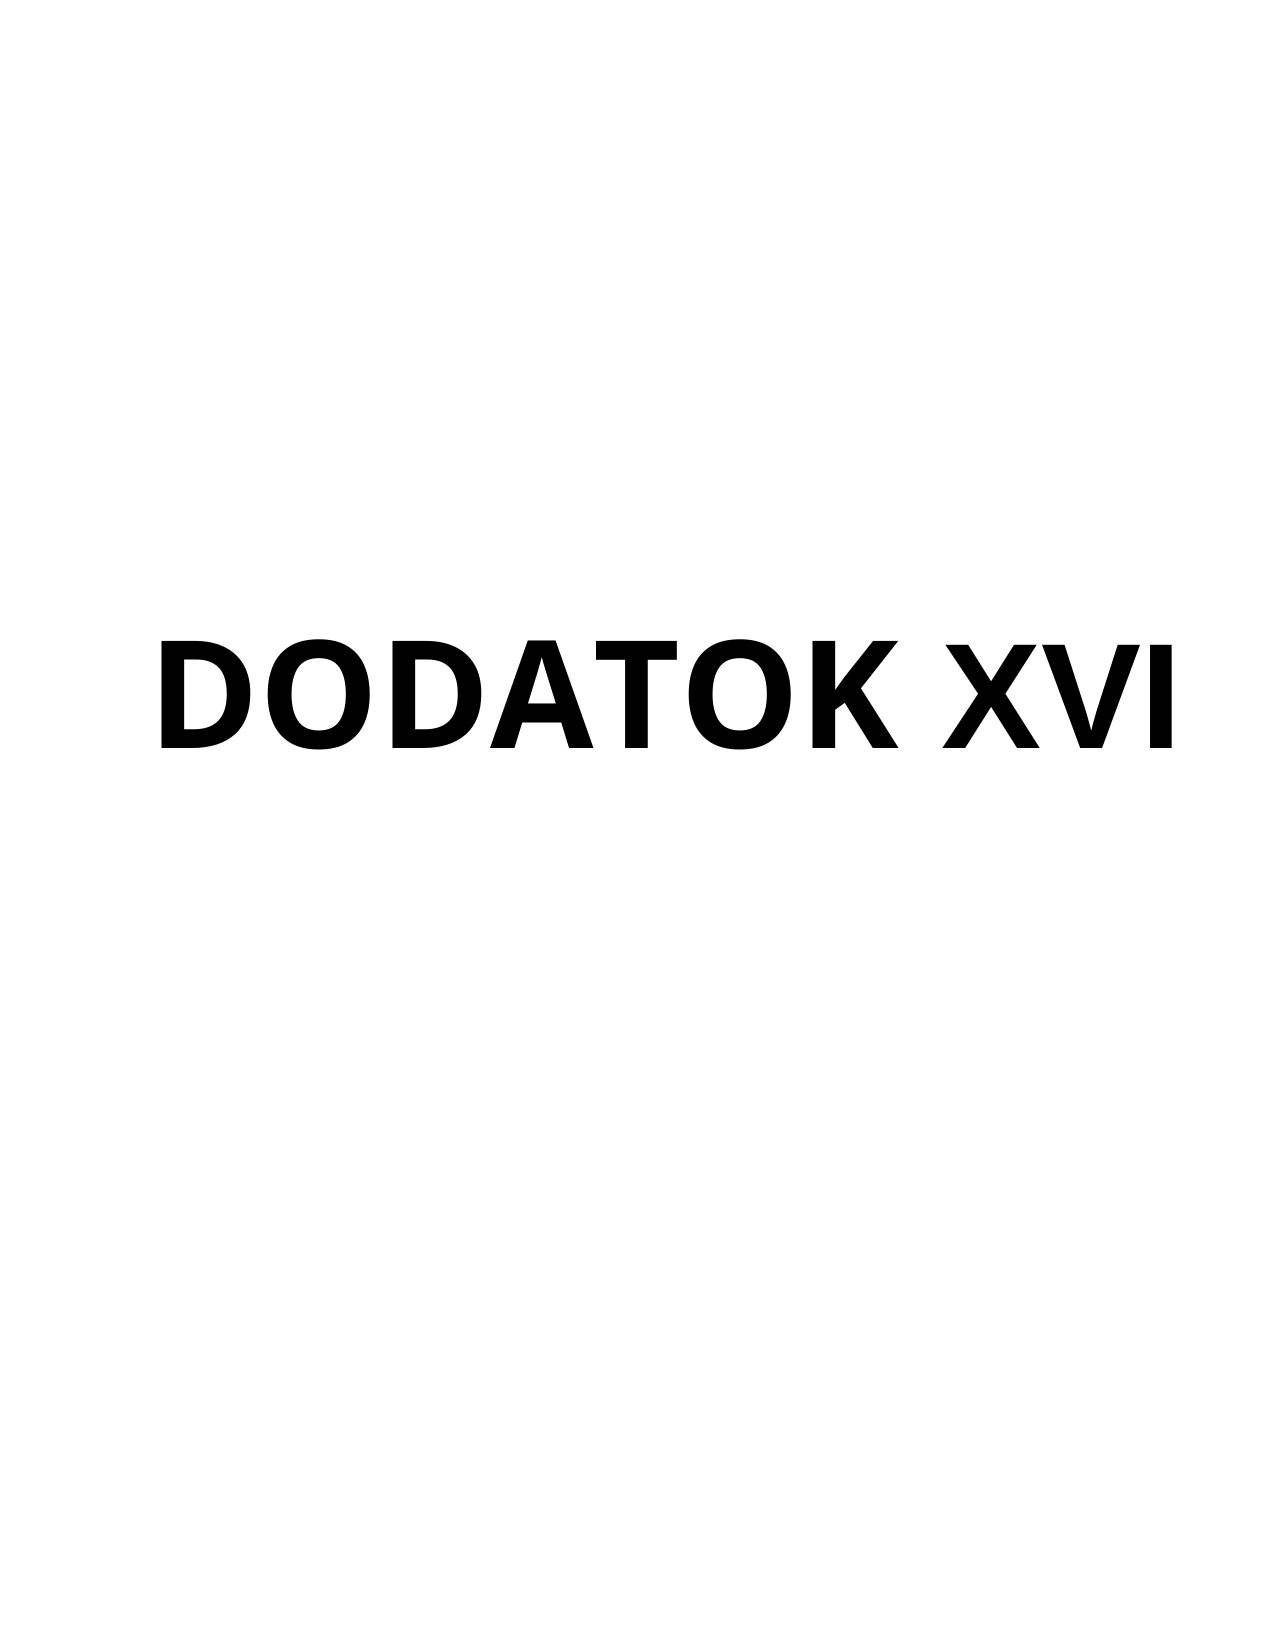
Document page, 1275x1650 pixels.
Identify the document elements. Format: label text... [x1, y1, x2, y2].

text DODATOK XVI [84, 588, 1247, 793]
